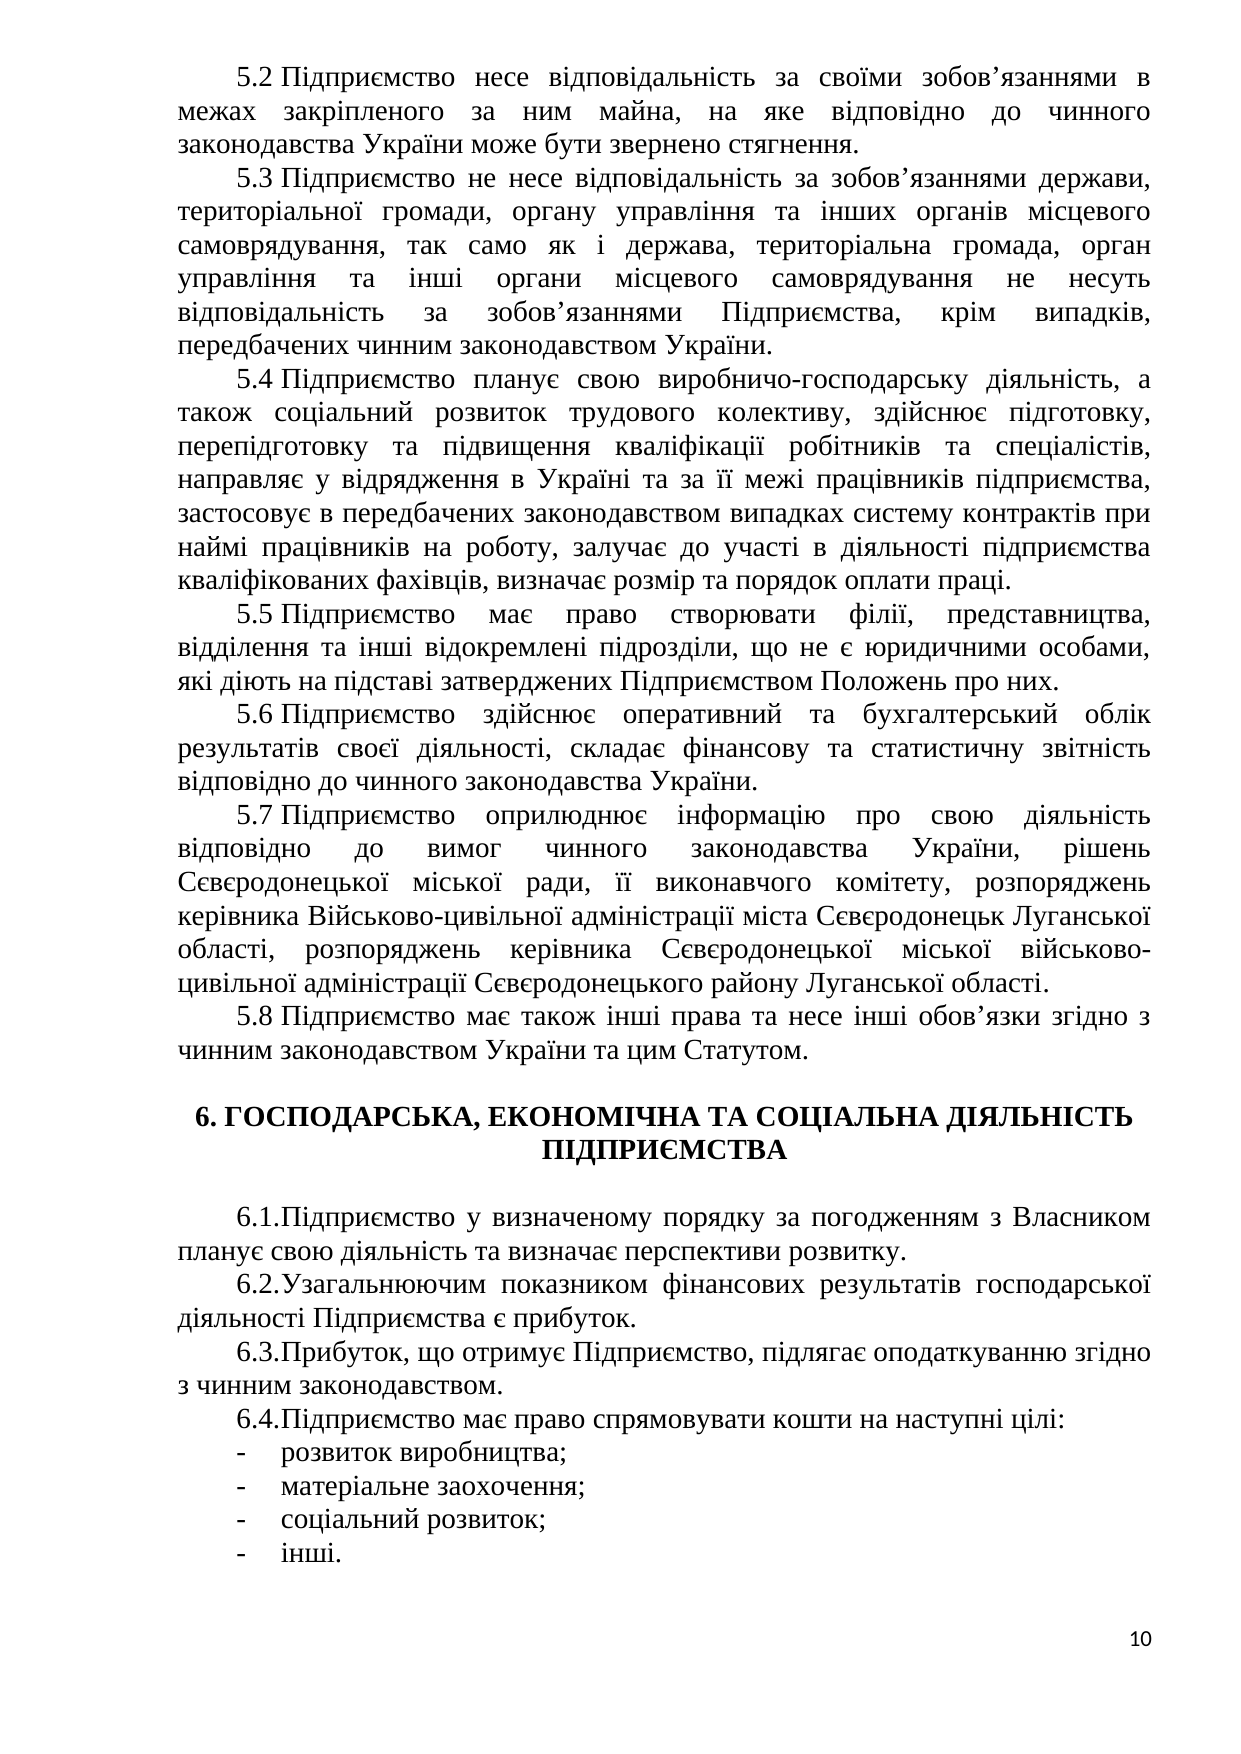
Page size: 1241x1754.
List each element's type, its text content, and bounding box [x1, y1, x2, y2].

text 6. ГОСПОДАРСЬКА, ЕКОНОМІЧНА ТА СОЦІАЛЬНА ДІЯЛЬНІСТЬ ПІДПРИЄМСТВА [177, 1099, 1152, 1166]
list Підприємство не несе відповідальність за зобов’язаннями держави, територіальної громади, органу управління та інших органів місцевого самоврядування, так само як і держава, територіальна громада, орган управління та інші органи місцевого самоврядування не несуть відповідальність за зобов’язаннями Підприємства, крім випадків, передбачених чинним законодавством України. [177, 160, 1152, 361]
list Підприємство планує свою виробничо-господарську діяльність, а також соціальний розвиток трудового колективу, здійснює підготовку, перепідготовку та підвищення кваліфікації робітників та спеціалістів, направляє у відрядження в Україні та за її межі працівників підприємства, застосовує в передбачених законодавством випадках систему контрактів при наймі працівників на роботу, залучає до участі в діяльності підприємства кваліфікованих фахівців, визначає розмір та порядок оплати праці. [177, 361, 1152, 596]
list Підприємство у визначеному порядку за погодженням з Власником планує свою діяльність та визначає перспективи розвитку. [177, 1199, 1152, 1267]
list Підприємство оприлюднює інформацію про свою діяльність відповідно до вимог чинного законодавства України, рішень Сєвєродонецької міської ради, її виконавчого комітету, розпоряджень керівника Військово-цивільної адміністрації міста Сєвєродонецьк Луганської області, розпоряджень керівника Сєвєродонецької міської військово-цивільної адміністрації Сєвєродонецького району Луганської області. [177, 797, 1152, 998]
list Підприємство має також інші права та несе інші обов’язки згідно з чинним законодавством України та цим Статутом. [177, 998, 1152, 1065]
list Узагальнюючим показником фінансових результатів господарської діяльності Підприємства є прибуток. [177, 1267, 1152, 1334]
list розвиток виробництва; [177, 1434, 1152, 1468]
list Підприємство має право спрямовувати кошти на наступні цілі: [177, 1401, 1152, 1434]
list соціальний розвиток; [177, 1501, 1152, 1535]
list Підприємство має право створювати філії, представництва, відділення та інші відокремлені підрозділи, що не є юридичними особами, які діють на підставі затверджених Підприємством Положень про них. [177, 596, 1152, 696]
list Підприємство несе відповідальність за своїми зобов’язаннями в межах закріпленого за ним майна, на яке відповідно до чинного законодавства України може бути звернено стягнення. [177, 59, 1152, 160]
list Підприємство здійснює оперативний та бухгалтерський облік результатів своєї діяльності, складає фінансову та статистичну звітність відповідно до чинного законодавства України. [177, 696, 1152, 797]
list матеріальне заохочення; [177, 1468, 1152, 1501]
list інші. [177, 1535, 1152, 1568]
list Прибуток, що отримує Підприємство, підлягає оподаткуванню згідно з чинним законодавством. [177, 1334, 1152, 1401]
